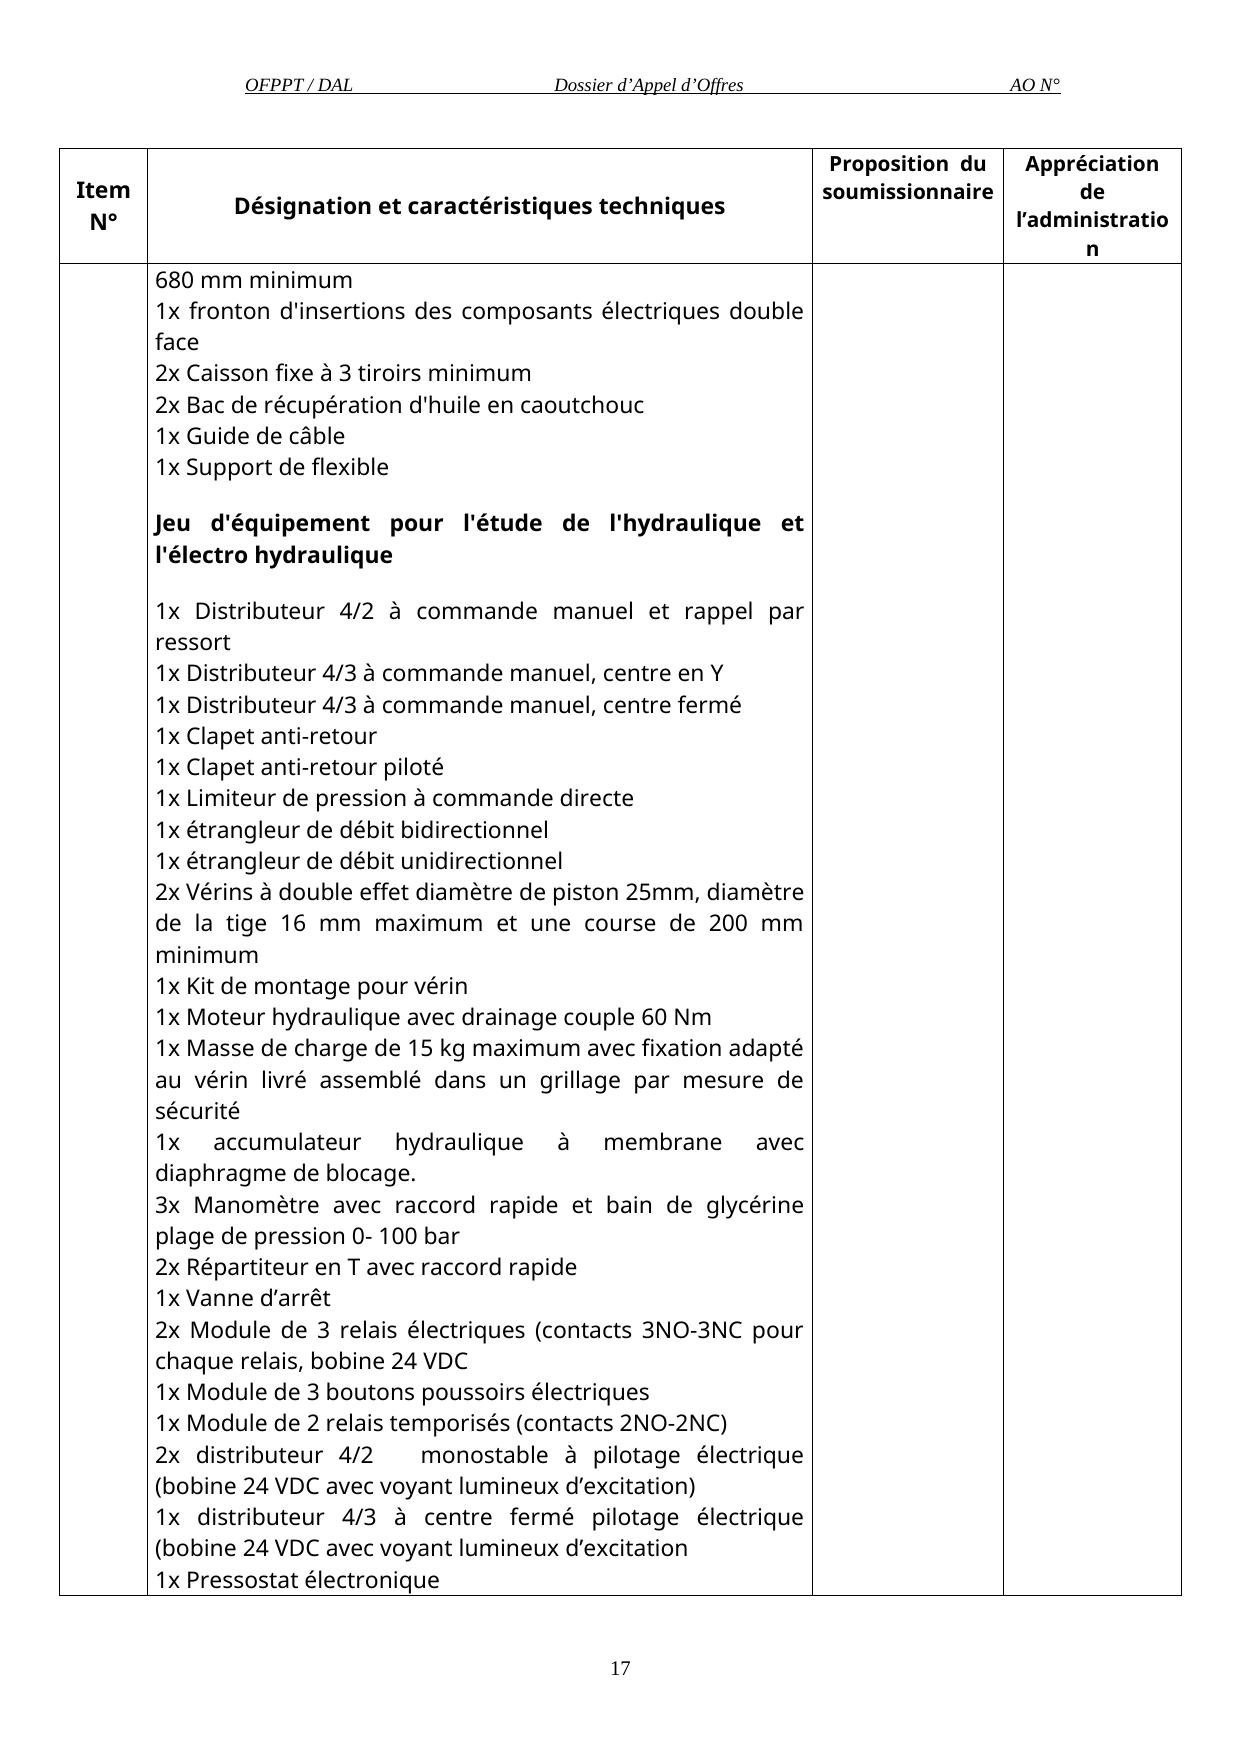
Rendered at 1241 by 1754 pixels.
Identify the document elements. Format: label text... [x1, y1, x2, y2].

table_header Proposition du soumissionnaire [813, 149, 1003, 262]
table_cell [813, 264, 1003, 1595]
table_header Appréciation de l’administration [1004, 149, 1181, 262]
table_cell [148, 264, 812, 1595]
table_cell 2 [60, 264, 147, 1595]
table_cell [1004, 264, 1181, 1595]
table_header Désignation et caractéristiques techniques [148, 149, 812, 262]
table_header Item N° [60, 149, 147, 262]
